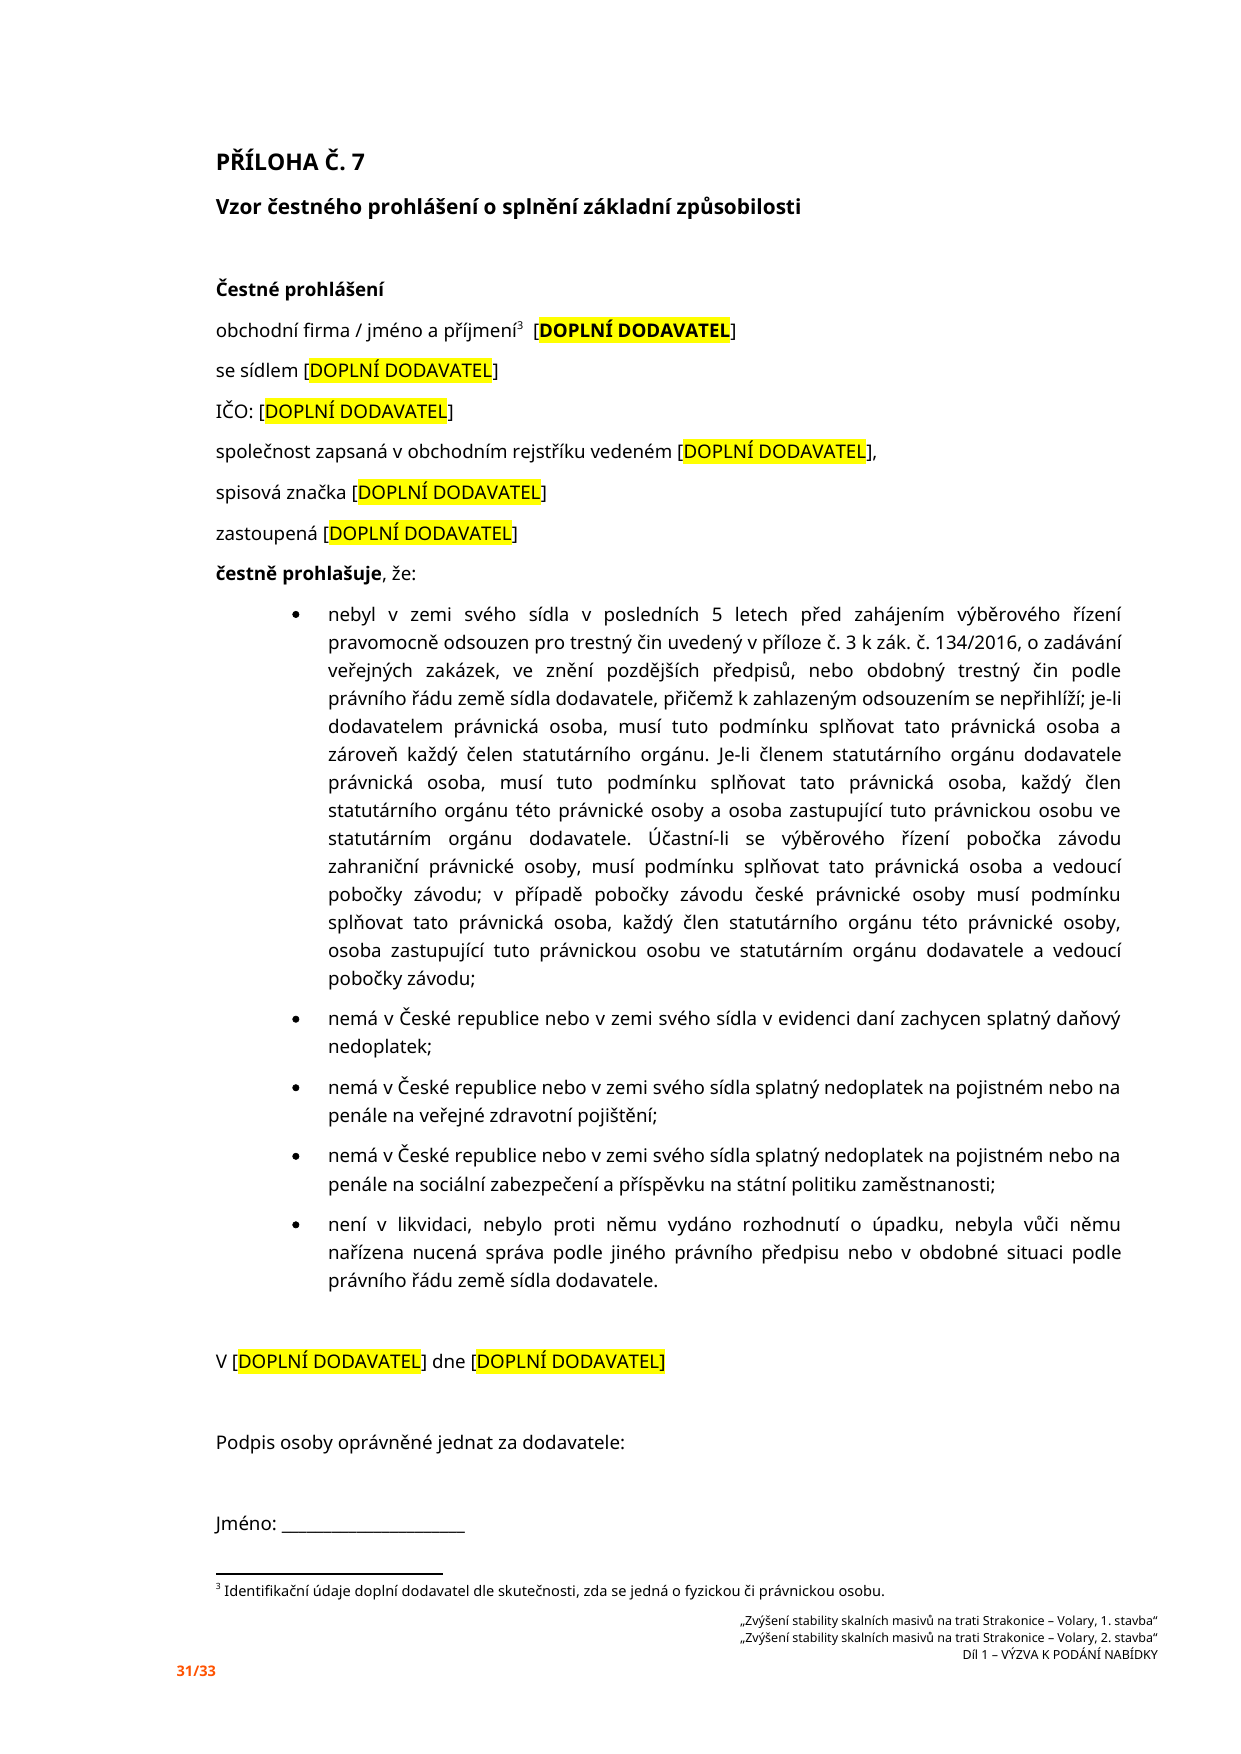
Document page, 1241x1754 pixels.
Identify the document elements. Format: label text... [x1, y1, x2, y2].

text nebyl v zemi svého sídla v posledních 5 letech před zahájením výběrového řízení pravomocně odsouzen pro trestný čin uvedený v příloze č. 3 k zák. č. 134/2016, o zadávání veřejných zakázek, ve znění pozdějších předpisů, nebo obdobný trestný čin podle právního řádu země sídla dodavatele, přičemž k zahlazeným odsouzením se nepřihlíží; je-li dodavatelem právnická osoba, musí tuto podmínku splňovat tato právnická osoba a zároveň každý čelen statutárního orgánu. Je-li členem statutárního orgánu dodavatele právnická osoba, musí tuto podmínku splňovat tato právnická osoba, každý člen statutárního orgánu této právnické osoby a osoba zastupující tuto právnickou osobu ve statutárním orgánu dodavatele. Účastní-li se výběrového řízení pobočka závodu zahraniční právnické osoby, musí podmínku splňovat tato právnická osoba a vedoucí pobočky závodu; v případě pobočky závodu české právnické osoby musí podmínku splňovat tato právnická osoba, každý člen statutárního orgánu této právnické osoby, osoba zastupující tuto právnickou osobu ve statutárním orgánu dodavatele a vedoucí pobočky závodu; [292, 601, 1122, 991]
text obchodní firma / jméno a příjmení [DOPLNÍ DODAVATEL] [216, 317, 539, 343]
text nemá v České republice nebo v zemi svého sídla v evidenci daní zachycen splatný daňový nedoplatek; [292, 1006, 1122, 1059]
text není v likvidaci, nebylo proti němu vydáno rozhodnutí o úpadku, nebyla vůči němu nařízena nucená správa podle jiného právního předpisu nebo v obdobné situaci podle právního řádu země sídla dodavatele. [292, 1211, 1122, 1293]
text Příloha č. 7 [216, 146, 1122, 177]
text společnost zapsaná v obchodním rejstříku vedeném [DOPLNÍ DODAVATEL], [216, 439, 683, 464]
text IČO: [DOPLNÍ DODAVATEL] [447, 398, 1122, 424]
text V [DOPLNÍ DODAVATEL] dne [DOPLNÍ DODAVATEL] [216, 1348, 1122, 1374]
text Čestné prohlášení [216, 277, 1122, 302]
text společnost zapsaná v obchodním rejstříku vedeném [DOPLNÍ DODAVATEL], [866, 439, 1122, 464]
text nemá v České republice nebo v zemi svého sídla splatný nedoplatek na pojistném nebo na penále na veřejné zdravotní pojištění; [292, 1074, 1122, 1128]
text nemá v České republice nebo v zemi svého sídla splatný nedoplatek na pojistném nebo na penále na sociální zabezpečení a příspěvku na státní politiku zaměstnanosti; [292, 1143, 1122, 1196]
text zastoupená [DOPLNÍ DODAVATEL] [512, 520, 1122, 545]
text se sídlem [DOPLNÍ DODAVATEL] [492, 358, 1122, 383]
text se sídlem [DOPLNÍ DODAVATEL] [216, 358, 309, 383]
text obchodní firma / jméno a příjmení [DOPLNÍ DODAVATEL] [730, 317, 1122, 343]
text Jméno: ______________________ [216, 1511, 1122, 1536]
text čestně prohlašuje, že: [216, 560, 1122, 586]
text zastoupená [DOPLNÍ DODAVATEL] [216, 520, 329, 545]
text spisová značka [DOPLNÍ DODAVATEL] [541, 479, 1122, 505]
text spisová značka [DOPLNÍ DODAVATEL] [216, 479, 358, 505]
text Podpis osoby oprávněné jednat za dodavatele: [216, 1429, 1122, 1455]
text Vzor čestného prohlášení o splnění základní způsobilosti [216, 192, 1122, 221]
